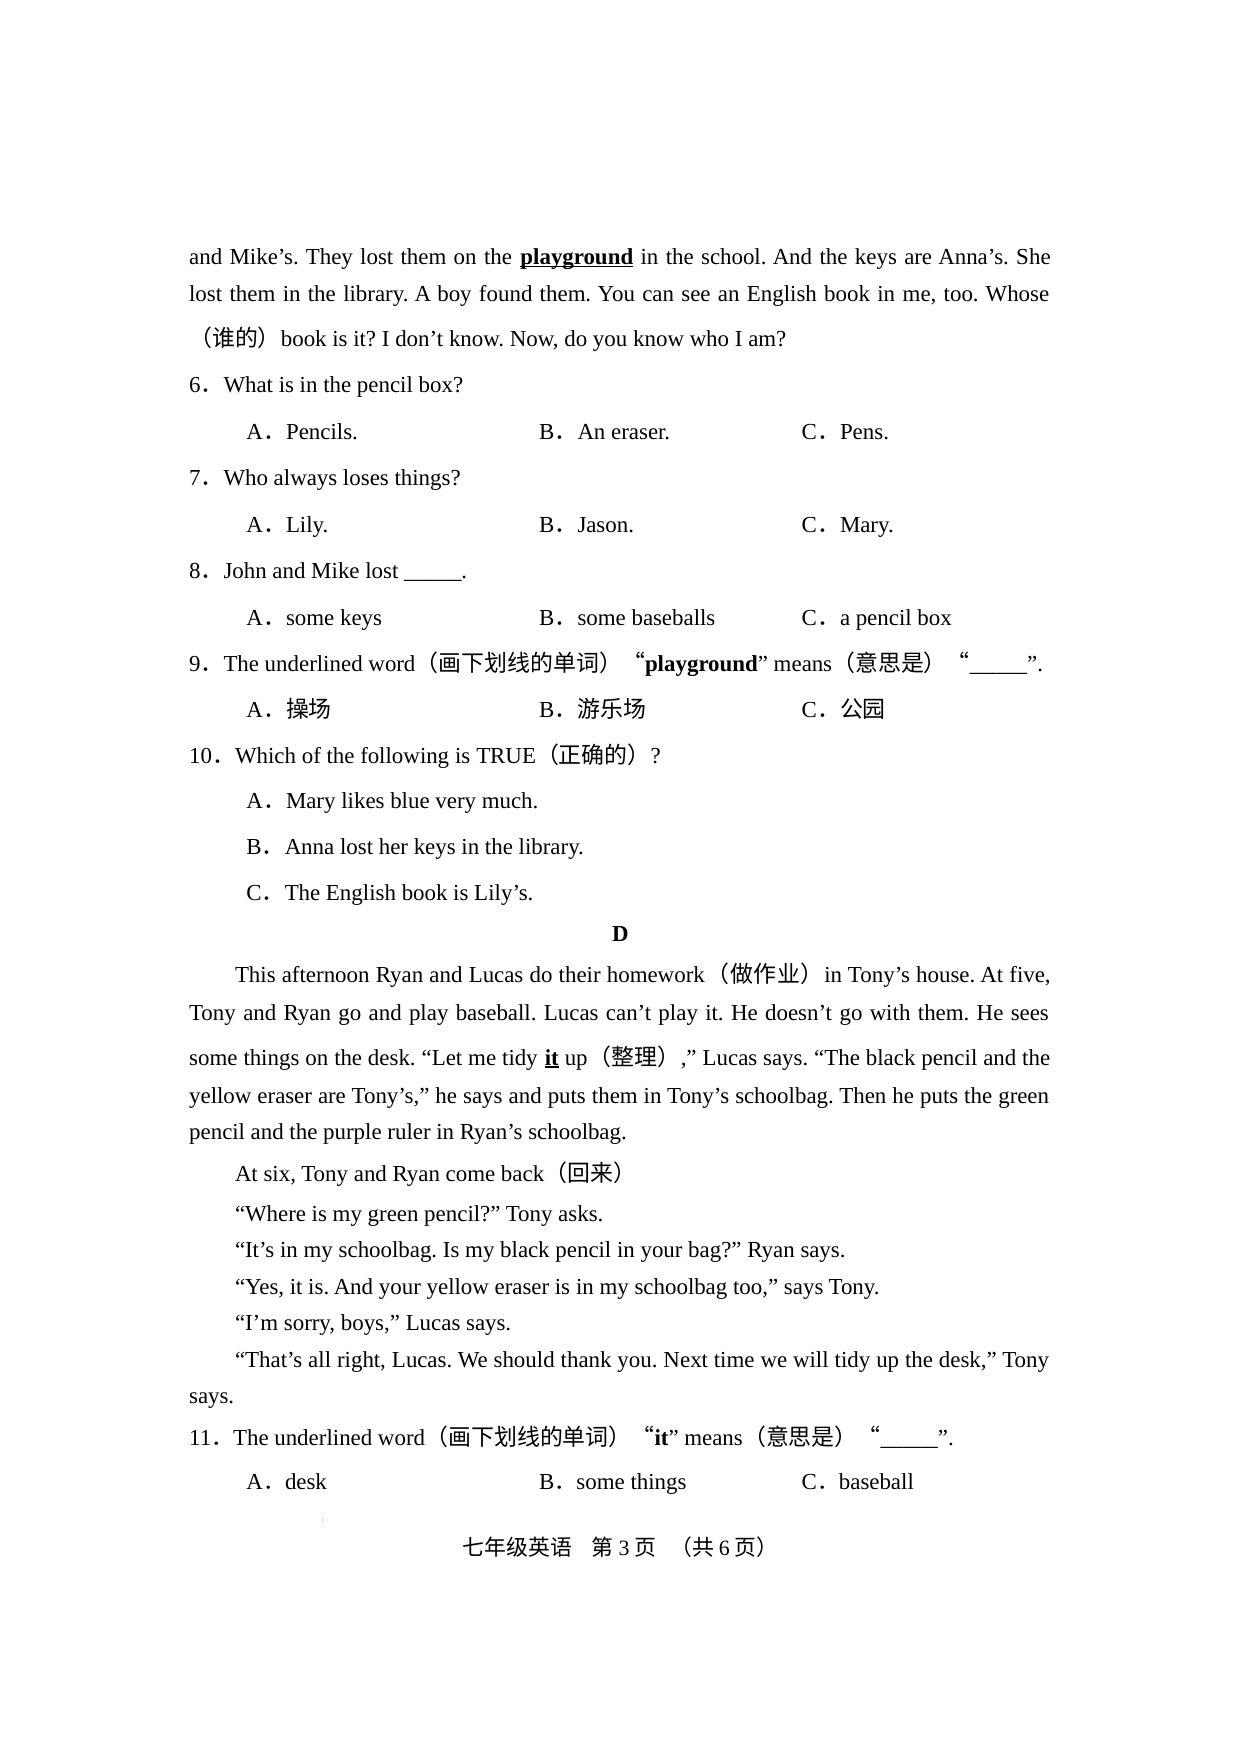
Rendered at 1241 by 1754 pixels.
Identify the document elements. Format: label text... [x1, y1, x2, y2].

text A．some keys B．some baseballs C．a pencil box [189, 598, 1051, 632]
text 11．The underlined word（画下划线的单词）“it” means（意思是）“_____”. [189, 1418, 1051, 1452]
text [189, 243, 1051, 353]
text “I’m sorry, boys,” Lucas says. [189, 1309, 1051, 1336]
text “It’s in my schoolbag. Is my black pencil in your bag?” Ryan says. [189, 1237, 1051, 1263]
text 7．Who always loses things? [189, 459, 1051, 492]
text 8．John and Mike lost _____. [189, 552, 1051, 585]
text 9．The underlined word（画下划线的单词）“playground” means（意思是）“_____”. [189, 645, 1051, 678]
text “Where is my green pencil?” Tony asks. [189, 1200, 1051, 1227]
text A．操场 B．游乐场 C．公园 [189, 691, 1051, 724]
text At six, Tony and Ryan come back（回来） [189, 1154, 1051, 1188]
text “Yes, it is. And your yellow eraser is in my schoolbag too,” says Tony. [189, 1273, 1051, 1299]
text A．Pencils. B．An eraser. C．Pens. [189, 413, 1051, 446]
text 10．Which of the following is TRUE（正确的）? [189, 737, 1051, 770]
text This afternoon Ryan and Lucas do their homework（做作业）in Tony’s house. At five, Tony and Ryan go and play baseball. Lucas can’t play it. He doesn’t go with them. He sees some things on the desk. “Let me tidy it up（整理）,” Lucas says. “The black pencil and the yellow eraser are Tony’s,” he says and puts them in Tony’s schoolbag. Then he puts the green pencil and the purple ruler in Ryan’s schoolbag. [189, 956, 1051, 1144]
text A．desk B．some things C．baseball [189, 1464, 1051, 1496]
text “That’s all right, Lucas. We should thank you. Next time we will tidy up the desk,” Tony says. [189, 1346, 1051, 1408]
text B．Anna lost her keys in the library. [189, 828, 1051, 861]
text D [189, 920, 1051, 946]
text 6．What is in the pencil box? [189, 366, 1051, 399]
text C．The English book is Lily’s. [189, 874, 1051, 907]
text A．Lily. B．Jason. C．Mary. [189, 506, 1051, 539]
text A．Mary likes blue very much. [189, 782, 1051, 816]
